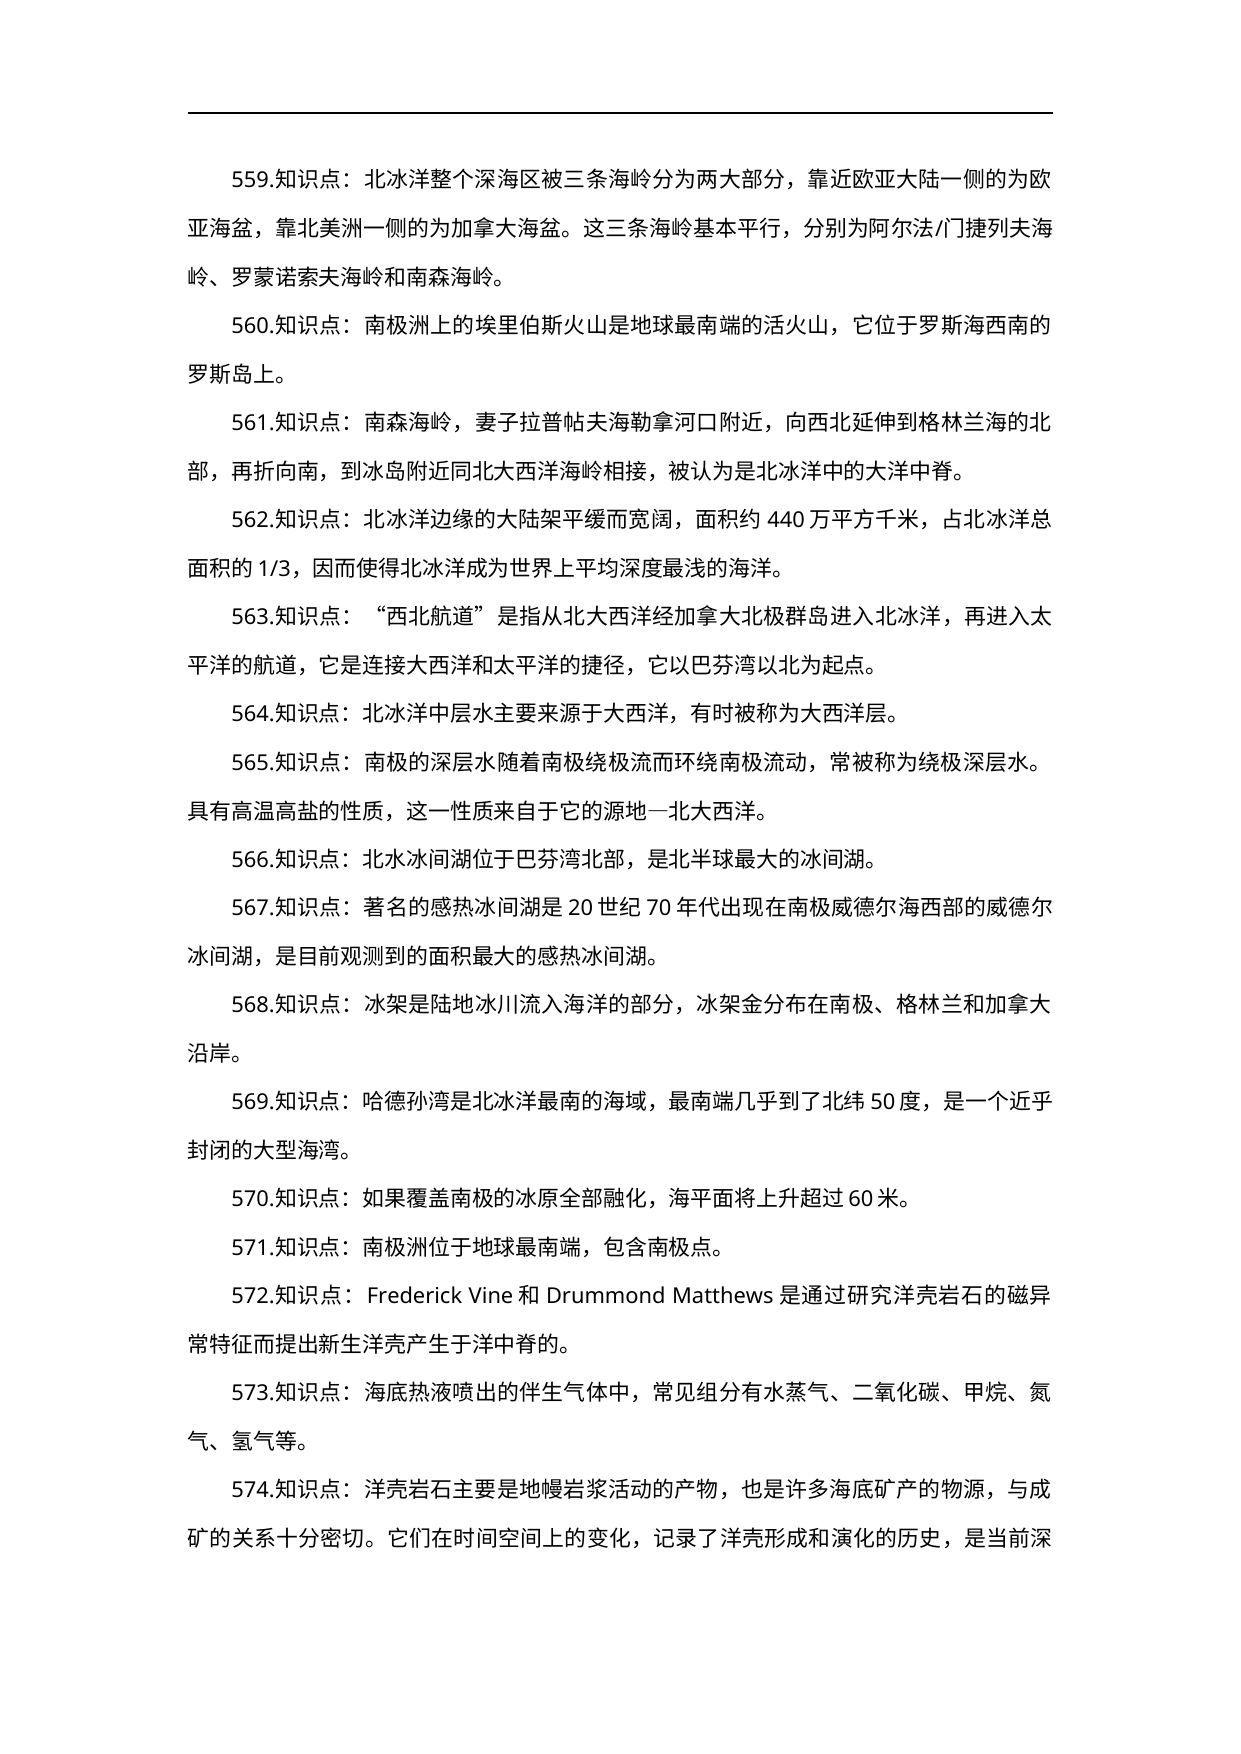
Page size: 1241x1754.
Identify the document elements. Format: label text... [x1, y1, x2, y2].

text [187, 1472, 1053, 1553]
text 知识点：南极洲上的埃里伯斯火山是地球最南端的活火山，它位于罗斯海西南的罗斯岛上。 [187, 308, 1053, 389]
text 知识点：Frederick Vine和Drummond Matthews是通过研究洋壳岩石的磁异常特征而提出新生洋壳产生于洋中脊的。 [187, 1278, 1053, 1359]
text 知识点：著名的感热冰间湖是20世纪70年代出现在南极威德尔海西部的威德尔冰间湖，是目前观测到的面积最大的感热冰间湖。 [187, 890, 1053, 971]
text 知识点：如果覆盖南极的冰原全部融化，海平面将上升超过60米。 [187, 1181, 1053, 1214]
text 知识点：哈德孙湾是北冰洋最南的海域，最南端几乎到了北纬50度，是一个近乎封闭的大型海湾。 [187, 1084, 1053, 1165]
text 知识点：北水冰间湖位于巴芬湾北部，是北半球最大的冰间湖。 [187, 842, 1053, 874]
text 知识点：南极的深层水随着南极绕极流而环绕南极流动，常被称为绕极深层水。具有高温高盐的性质，这一性质来自于它的源地—北大西洋。 [187, 744, 1053, 826]
text 知识点：“西北航道”是指从北大西洋经加拿大北极群岛进入北冰洋，再进入太平洋的航道，它是连接大西洋和太平洋的捷径，它以巴芬湾以北为起点。 [187, 599, 1053, 680]
text 知识点：南森海岭，妻子拉普帖夫海勒拿河口附近，向西北延伸到格林兰海的北部，再折向南，到冰岛附近同北大西洋海岭相接，被认为是北冰洋中的大洋中脊。 [187, 405, 1053, 486]
text 知识点：南极洲位于地球最南端，包含南极点。 [187, 1229, 1053, 1262]
text 知识点：冰架是陆地冰川流入海洋的部分，冰架金分布在南极、格林兰和加拿大沿岸。 [187, 987, 1053, 1068]
text 知识点：北冰洋整个深海区被三条海岭分为两大部分，靠近欧亚大陆一侧的为欧亚海盆，靠北美洲一侧的为加拿大海盆。这三条海岭基本平行，分别为阿尔法/门捷列夫海岭、罗蒙诺索夫海岭和南森海岭。 [187, 162, 1053, 292]
text 知识点：北冰洋中层水主要来源于大西洋，有时被称为大西洋层。 [187, 696, 1053, 729]
text 知识点：北冰洋边缘的大陆架平缓而宽阔，面积约440万平方千米，占北冰洋总面积的1/3，因而使得北冰洋成为世界上平均深度最浅的海洋。 [187, 502, 1053, 583]
text 知识点：海底热液喷出的伴生气体中，常见组分有水蒸气、二氧化碳、甲烷、氮气、氢气等。 [187, 1375, 1053, 1456]
